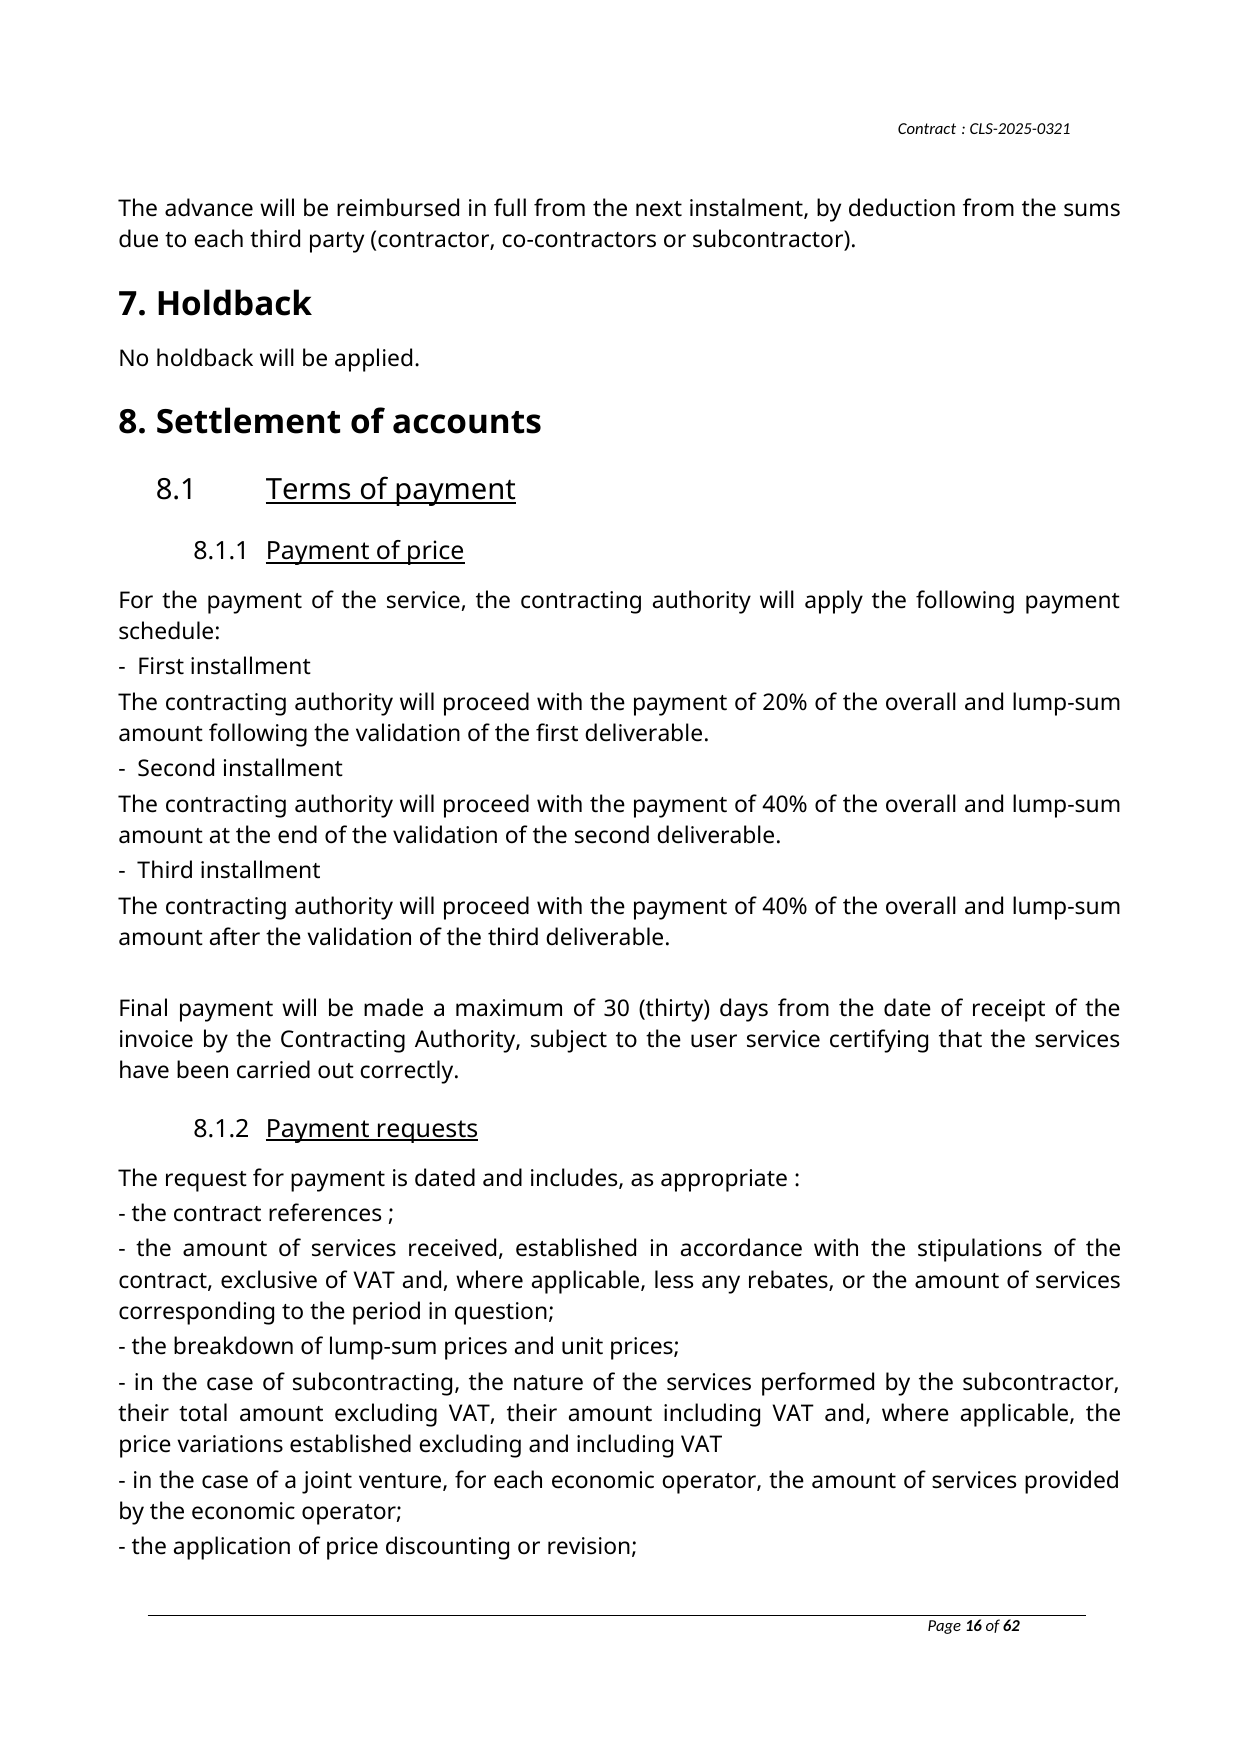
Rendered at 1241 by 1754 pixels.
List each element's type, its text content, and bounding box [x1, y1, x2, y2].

text Payment requests [193, 1111, 1122, 1145]
text Settlement of accounts [118, 398, 1122, 443]
text Holdback [118, 279, 1122, 325]
text - in the case of subcontracting, the nature of the services performed by the subcontractor, their total amount excluding VAT, their amount including VAT and, where applicable, the price variations established excluding and including VAT [118, 1366, 1122, 1459]
text The advance will be reimbursed in full from the next instalment, by deduction from the sums due to each third party (contractor, co-contractors or subcontractor). [118, 192, 1122, 254]
text Final payment will be made a maximum of 30 (thirty) days from the date of receipt of the invoice by the Contracting Authority, subject to the user service certifying that the services have been carried out correctly. [118, 992, 1122, 1086]
text For the payment of the service, the contracting authority will apply the following payment schedule: [118, 584, 1122, 646]
text - Second installment [118, 752, 1122, 784]
text - the amount of services received, established in accordance with the stipulations of the contract, exclusive of VAT and, where applicable, less any rebates, or the amount of services corresponding to the period in question; [118, 1232, 1122, 1326]
text - the breakdown of lump-sum prices and unit prices; [118, 1330, 1122, 1361]
text - First installment [118, 650, 1122, 682]
text The contracting authority will proceed with the payment of 40% of the overall and lump-sum amount at the end of the validation of the second deliverable. [118, 788, 1122, 850]
text The contracting authority will proceed with the payment of 40% of the overall and lump-sum amount after the validation of the third deliverable. [118, 890, 1122, 952]
text - the contract references ; [118, 1197, 1122, 1228]
text No holdback will be applied. [118, 342, 1122, 373]
text The contracting authority will proceed with the payment of 20% of the overall and lump-sum amount following the validation of the first deliverable. [118, 686, 1122, 748]
text - in the case of a joint venture, for each economic operator, the amount of services provided by the economic operator; [118, 1463, 1122, 1526]
text - the application of price discounting or revision; [118, 1530, 1122, 1561]
text Terms of payment [156, 468, 1122, 508]
text - Third installment [118, 854, 1122, 886]
text The request for payment is dated and includes, as appropriate : [118, 1161, 1122, 1193]
text Payment of price [193, 533, 1122, 567]
